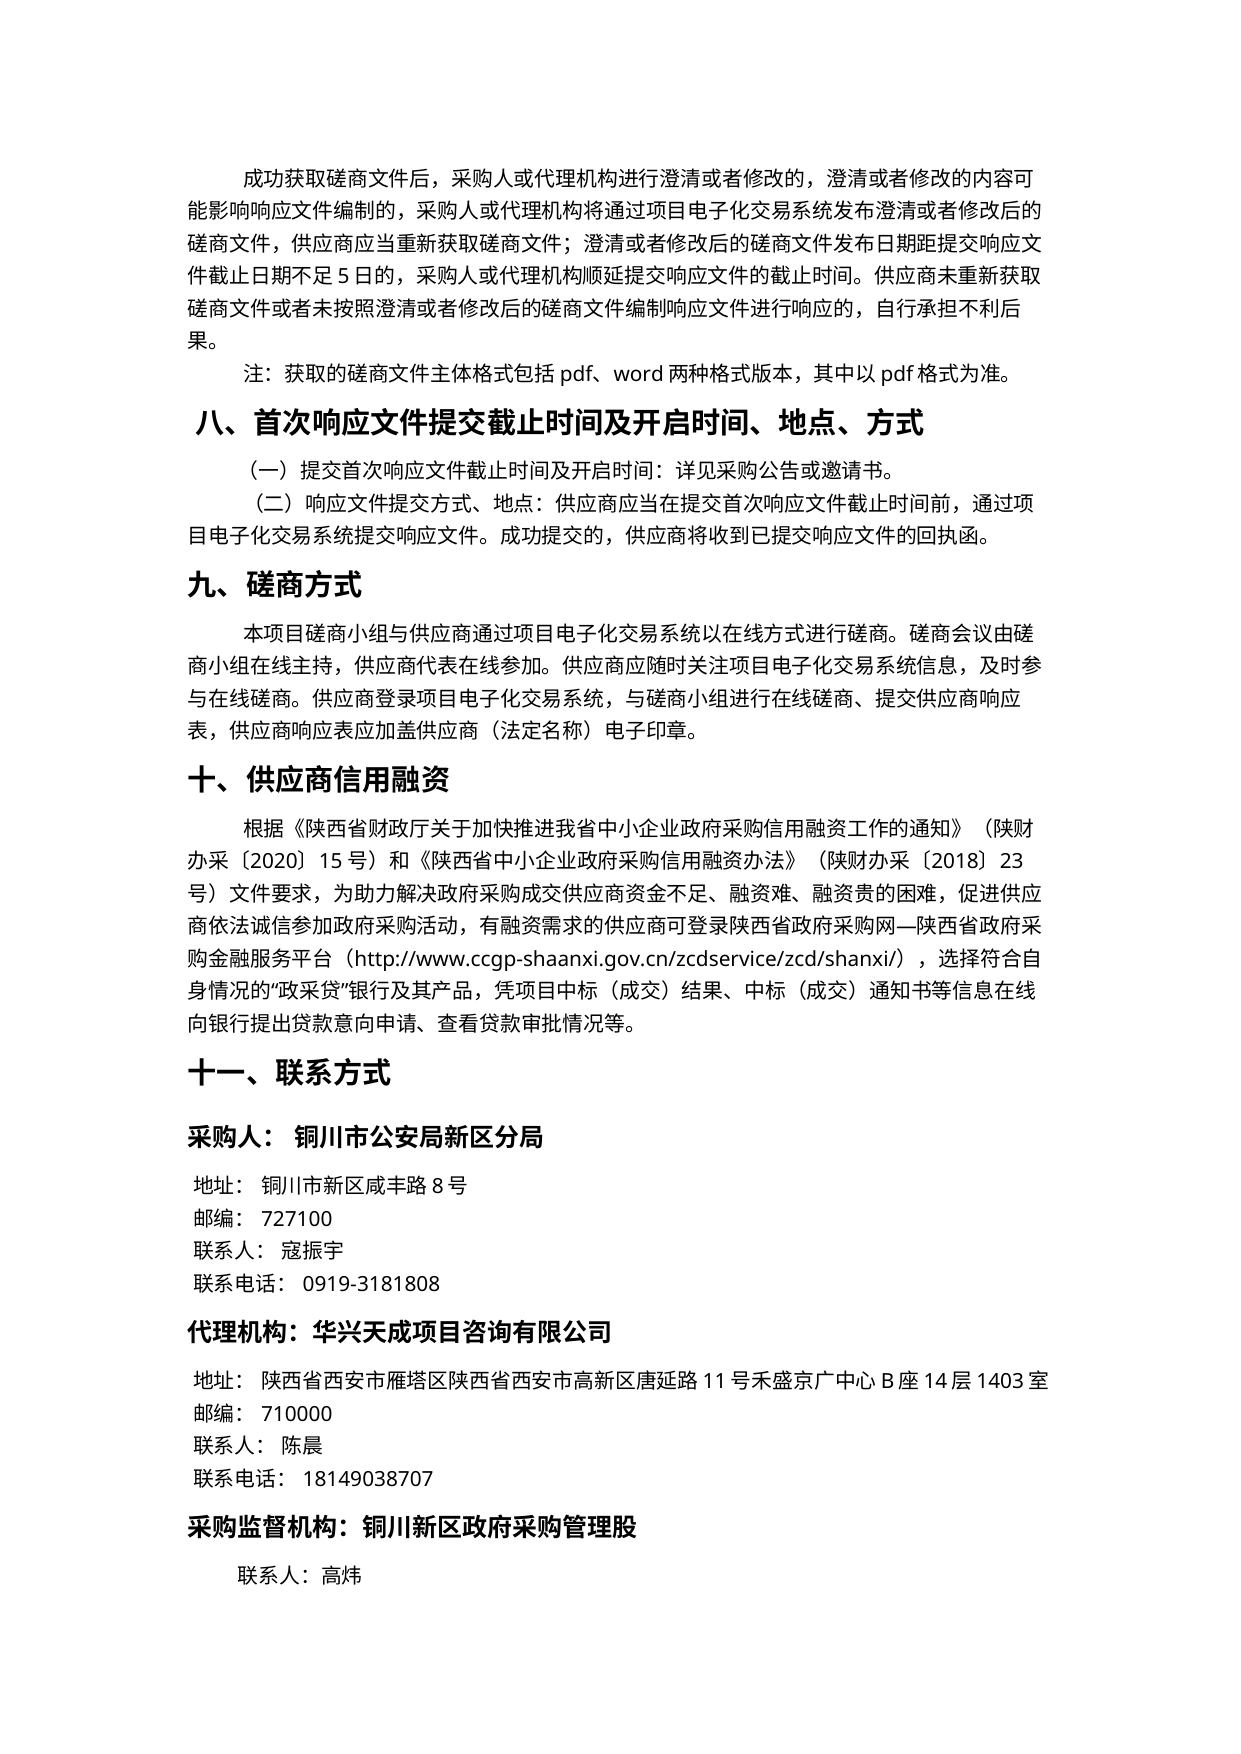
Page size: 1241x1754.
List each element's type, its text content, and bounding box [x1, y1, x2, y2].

text 十一、联系方式 [187, 1039, 1053, 1104]
text 联系人：高炜 [187, 1559, 1053, 1592]
text （一）提交首次响应文件截止时间及开启时间：详见采购公告或邀请书。 [187, 454, 1053, 487]
text 采购监督机构：铜川新区政府采购管理股 [187, 1494, 1053, 1559]
text 代理机构：华兴天成项目咨询有限公司 [187, 1299, 1053, 1364]
text 联系人： 寇振宇 [187, 1234, 1053, 1267]
text 采购人： 铜川市公安局新区分局 [187, 1104, 1053, 1169]
text 根据《陕西省财政厅关于加快推进我省中小企业政府采购信用融资工作的通知》（陕财办采〔2020〕15 号）和《陕西省中小企业政府采购信用融资办法》（陕财办采〔2018〕23 号）文件要求，为助力解决政府采购成交供应商资金不足、融资难、融资贵的困难，促进供应商依法诚信参加政府采购活动，有融资需求的供应商可登录陕西省政府采购网—陕西省政府采购金融服务平台（http://www.ccgp-shaanxi.gov.cn/zcdservice/zcd/shanxi/），选择符合自身情况的“政采贷”银行及其产品，凭项目中标（成交）结果、中标（成交）通知书等信息在线向银行提出贷款意向申请、查看贷款审批情况等。 [187, 812, 1053, 1039]
text 本项目磋商小组与供应商通过项目电子化交易系统以在线方式进行磋商。磋商会议由磋商小组在线主持，供应商代表在线参加。供应商应随时关注项目电子化交易系统信息，及时参与在线磋商。供应商登录项目电子化交易系统，与磋商小组进行在线磋商、提交供应商响应表，供应商响应表应加盖供应商（法定名称）电子印章。 [187, 617, 1053, 747]
text 十、供应商信用融资 [187, 747, 1053, 812]
text 联系电话： 18149038707 [187, 1462, 1053, 1494]
text 联系人： 陈晨 [187, 1429, 1053, 1462]
text 联系电话： 0919-3181808 [187, 1267, 1053, 1299]
text 地址： 陕西省西安市雁塔区陕西省西安市高新区唐延路11号禾盛京广中心B座14层1403室 [187, 1364, 1053, 1397]
text 成功获取磋商文件后，采购人或代理机构进行澄清或者修改的，澄清或者修改的内容可能影响响应文件编制的，采购人或代理机构将通过项目电子化交易系统发布澄清或者修改后的磋商文件，供应商应当重新获取磋商文件；澄清或者修改后的磋商文件发布日期距提交响应文件截止日期不足5日的，采购人或代理机构顺延提交响应文件的截止时间。供应商未重新获取磋商文件或者未按照澄清或者修改后的磋商文件编制响应文件进行响应的，自行承担不利后果。 [187, 162, 1053, 357]
text 八、首次响应文件提交截止时间及开启时间、地点、方式 [187, 389, 1053, 454]
text 九、磋商方式 [187, 552, 1053, 617]
text 邮编： 710000 [187, 1397, 1053, 1429]
text 邮编： 727100 [187, 1202, 1053, 1234]
text 地址： 铜川市新区咸丰路8号 [187, 1169, 1053, 1202]
text 注：获取的磋商文件主体格式包括pdf、word两种格式版本，其中以pdf格式为准。 [187, 357, 1053, 389]
text （二）响应文件提交方式、地点：供应商应当在提交首次响应文件截止时间前，通过项目电子化交易系统提交响应文件。成功提交的，供应商将收到已提交响应文件的回执函。 [187, 487, 1053, 552]
